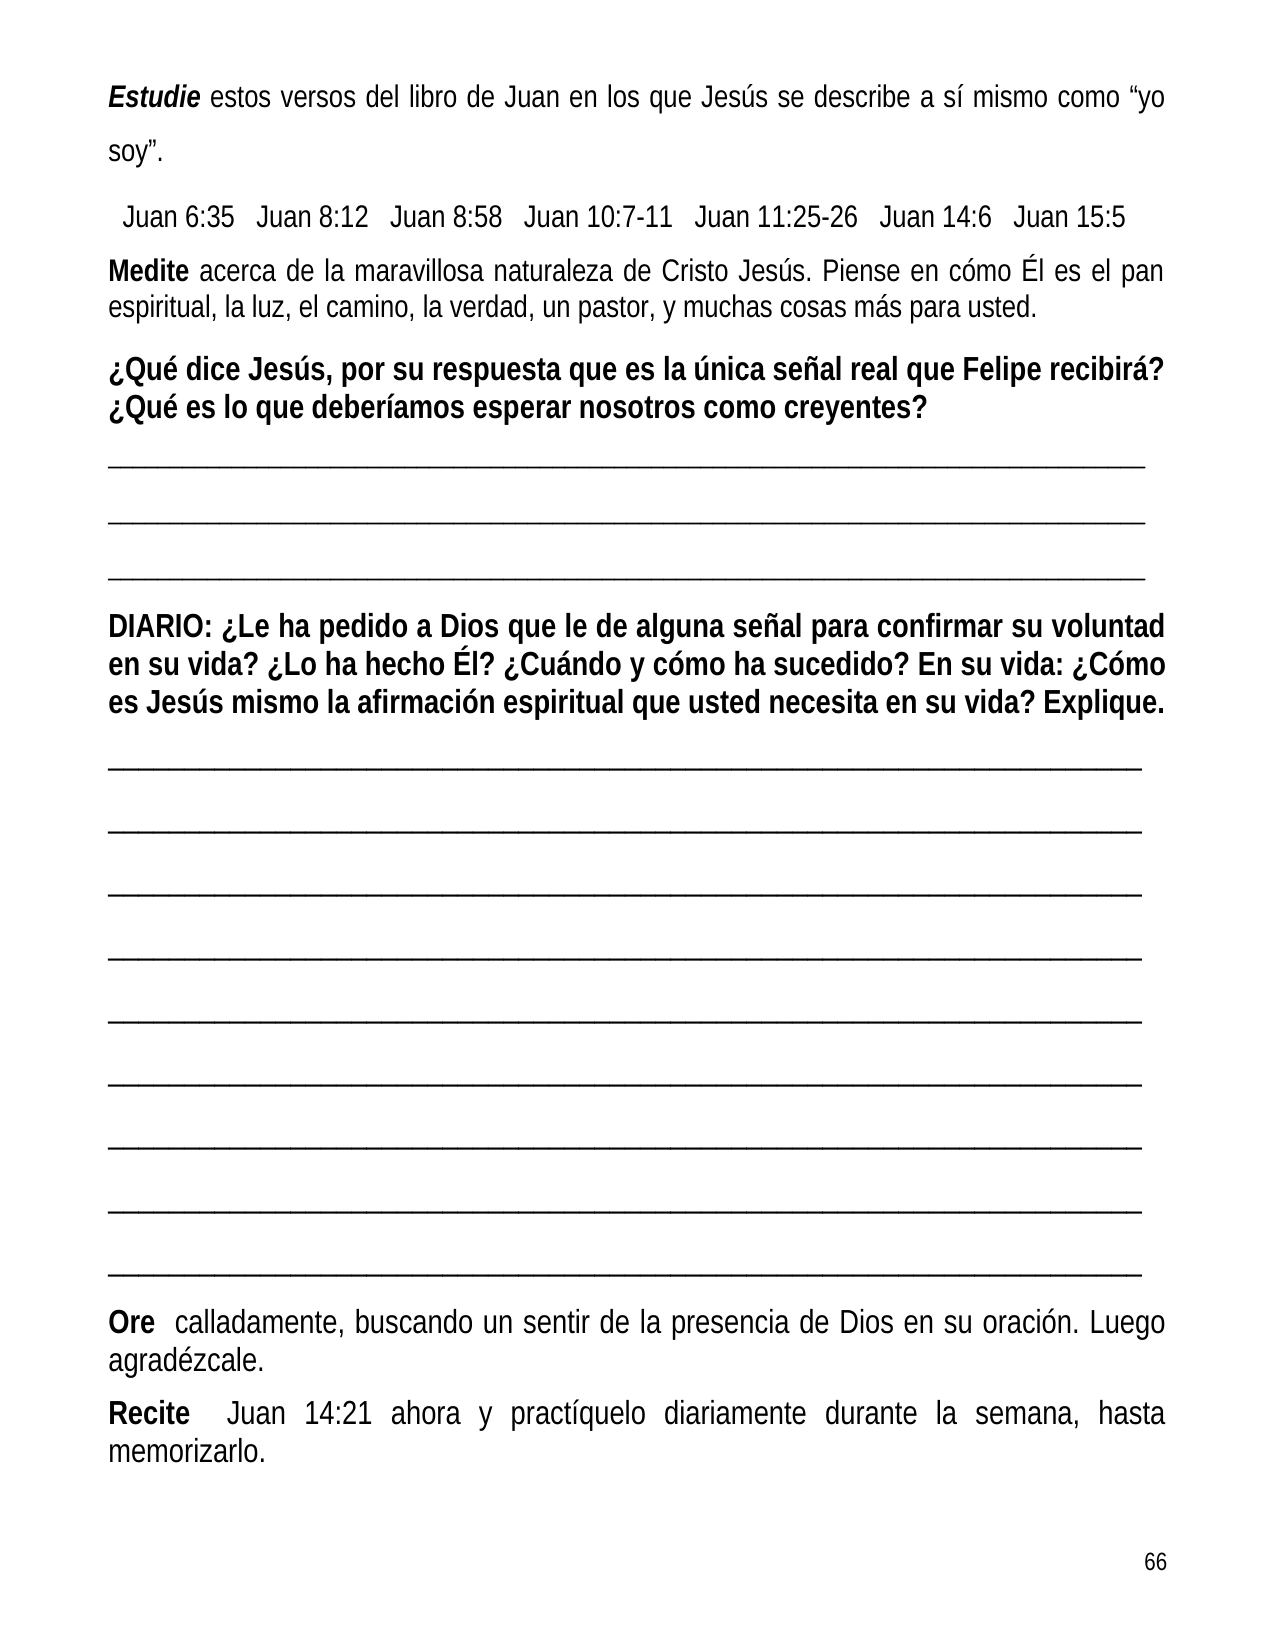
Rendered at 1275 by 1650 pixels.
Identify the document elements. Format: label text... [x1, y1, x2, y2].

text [108, 78, 1167, 168]
text ____________________________________________________________________ [108, 860, 1167, 898]
text Recite Juan 14:21 ahora y practíquelo diariamente durante la semana, hasta memorizarlo. [108, 1393, 1167, 1469]
text ¿Qué dice Jesús, por su respuesta que es la única señal real que Felipe recibirá? ¿Qué es lo que deberíamos esperar nosotros como creyentes? [108, 349, 1167, 425]
text ____________________________________________________________________ [108, 923, 1167, 961]
text ____________________________________________________________________________________ [108, 494, 1167, 525]
text Medite acerca de la maravillosa naturaleza de Cristo Jesús. Piense en cómo Él es el pan espiritual, la luz, el camino, la verdad, un pastor, y muchas cosas más para usted. [108, 252, 1167, 324]
text Juan 6:35 Juan 8:12 Juan 8:58 Juan 10:7-11 Juan 11:25-26 Juan 14:6 Juan 15:5 [108, 198, 1167, 234]
text ____________________________________________________________________________________ [108, 438, 1167, 469]
text ____________________________________________________________________ [108, 986, 1167, 1024]
text ____________________________________________________________________ [108, 796, 1167, 835]
text ____________________________________________________________________ [108, 1049, 1167, 1088]
text ____________________________________________________________________ [108, 733, 1167, 771]
text ____________________________________________________________________ [108, 1176, 1167, 1214]
text ____________________________________________________________________ [108, 1239, 1167, 1277]
text ____________________________________________________________________________________ [108, 550, 1167, 581]
text ____________________________________________________________________ [108, 1113, 1167, 1151]
text Ore calladamente, buscando un sentir de la presencia de Dios en su oración. Luego agradézcale. [108, 1302, 1167, 1379]
text DIARIO: ¿Le ha pedido a Dios que le de alguna señal para confirmar su voluntad en su vida? ¿Lo ha hecho Él? ¿Cuándo y cómo ha sucedido? En su vida: ¿Cómo es Jesús mismo la afirmación espiritual que usted necesita en su vida? Explique. [108, 606, 1167, 721]
